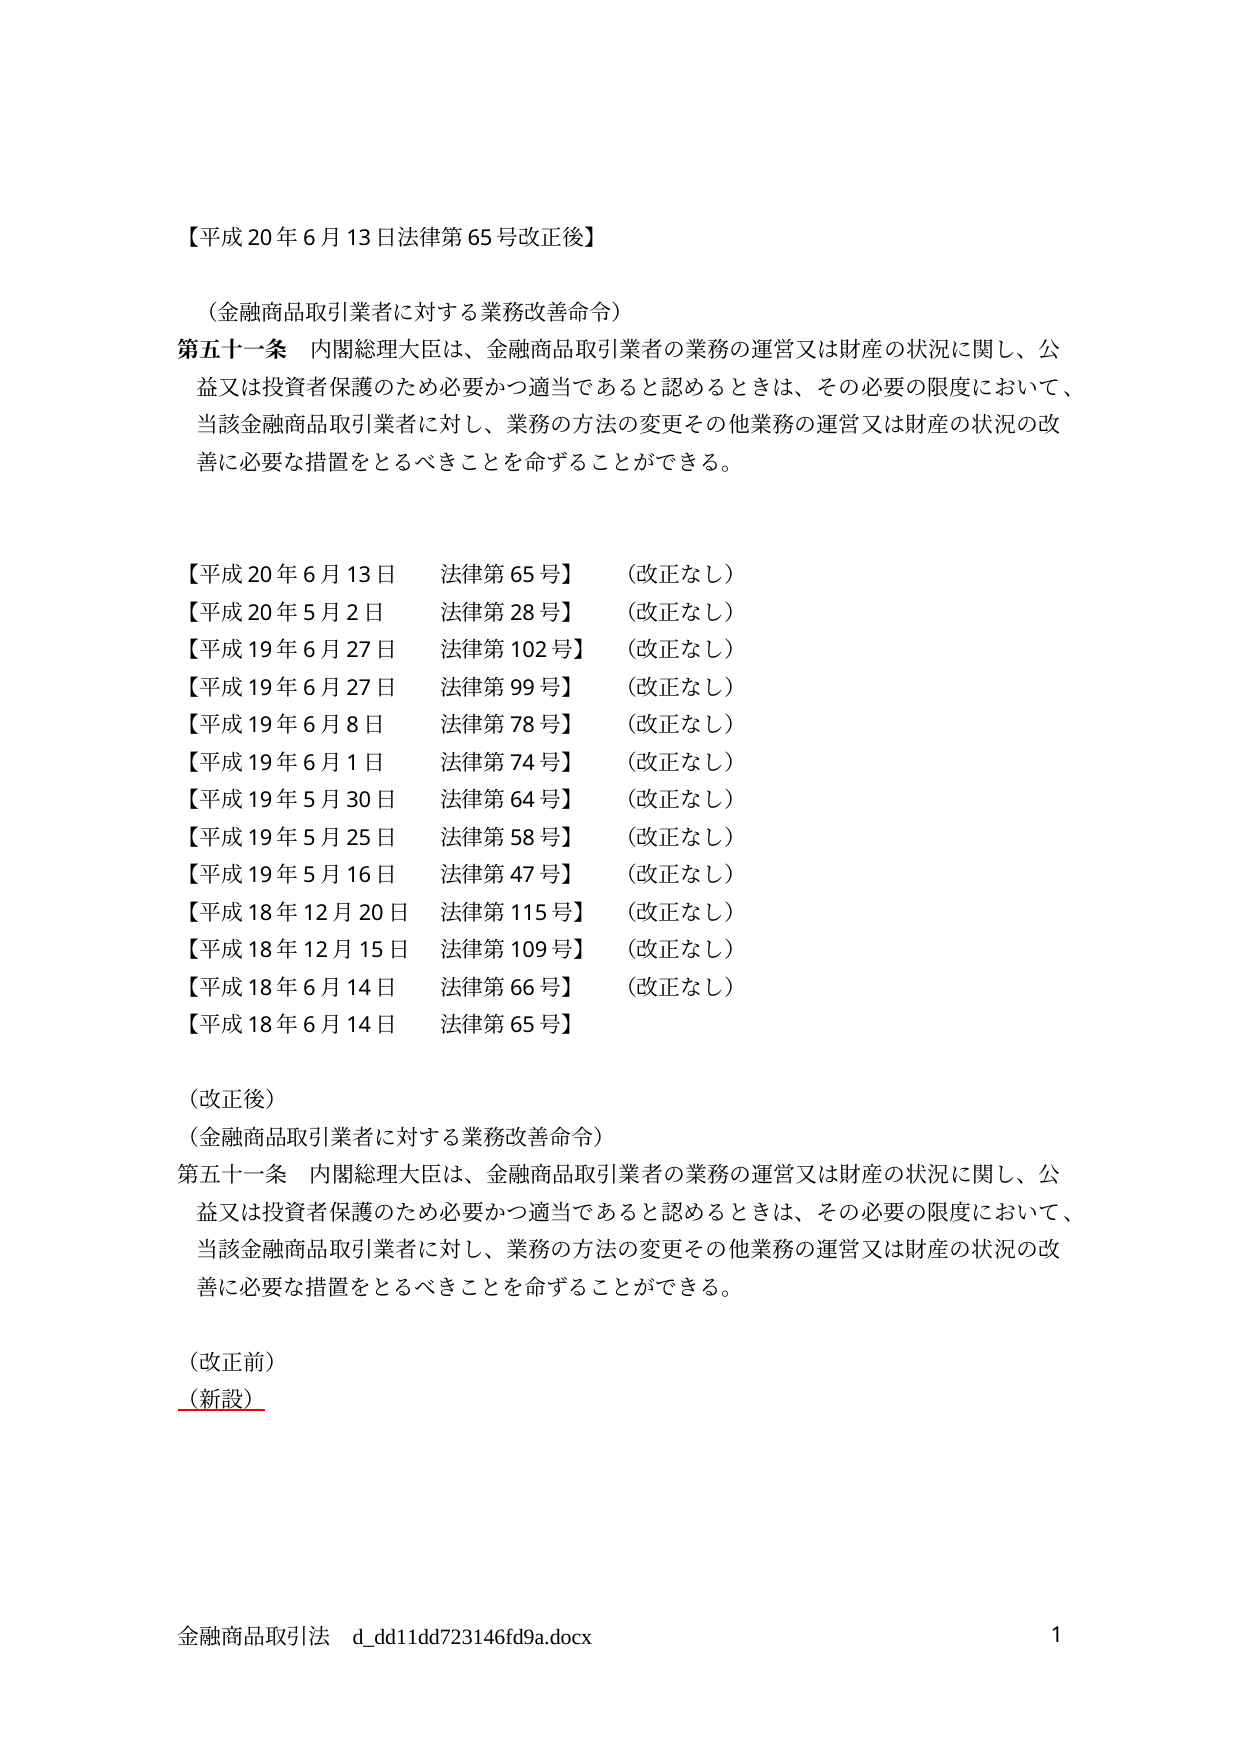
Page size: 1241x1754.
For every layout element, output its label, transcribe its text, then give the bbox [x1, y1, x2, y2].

text 【平成19年6月27日 法律第99号】 （改正なし） [177, 667, 1063, 704]
text 【平成19年6月1日 法律第74号】 （改正なし） [177, 742, 1063, 779]
text （金融商品取引業者に対する業務改善命令） [196, 292, 1063, 329]
text 【平成19年5月30日 法律第64号】 （改正なし） [177, 779, 1063, 817]
text 【平成18年12月20日 法律第115号】 （改正なし） [177, 892, 1063, 929]
text 【平成19年5月25日 法律第58号】 （改正なし） [177, 817, 1063, 854]
text 【平成18年6月14日 法律第66号】 （改正なし） [177, 967, 1063, 1004]
text 【平成20年6月13日法律第65号改正後】 [177, 217, 1063, 254]
text 【平成18年6月14日 法律第65号】 [177, 1004, 1063, 1042]
text 【平成18年12月15日 法律第109号】 （改正なし） [177, 929, 1063, 967]
text 【平成20年5月2日 法律第28号】 （改正なし） [177, 592, 1063, 629]
text （改正前） [177, 1342, 1063, 1379]
text 第五十一条 内閣総理大臣は、金融商品取引業者の業務の運営又は財産の状況に関し、公益又は投資者保護のため必要かつ適当であると認めるときは、その必要の限度において、当該金融商品取引業者に対し、業務の方法の変更その他業務の運営又は財産の状況の改善に必要な措置をとるべきことを命ずることができる。 [177, 329, 1063, 479]
text 【平成20年6月13日 法律第65号】 （改正なし） [177, 554, 1063, 592]
text （金融商品取引業者に対する業務改善命令） [177, 1117, 1063, 1154]
text （改正後） [177, 1079, 1063, 1117]
text （新設） [177, 1379, 1063, 1417]
text 【平成19年6月27日 法律第102号】 （改正なし） [177, 629, 1063, 667]
text 【平成19年6月8日 法律第78号】 （改正なし） [177, 704, 1063, 742]
text 【平成19年5月16日 法律第47号】 （改正なし） [177, 854, 1063, 892]
text 第五十一条 内閣総理大臣は、金融商品取引業者の業務の運営又は財産の状況に関し、公益又は投資者保護のため必要かつ適当であると認めるときは、その必要の限度において、当該金融商品取引業者に対し、業務の方法の変更その他業務の運営又は財産の状況の改善に必要な措置をとるべきことを命ずることができる。 [177, 1154, 1063, 1304]
